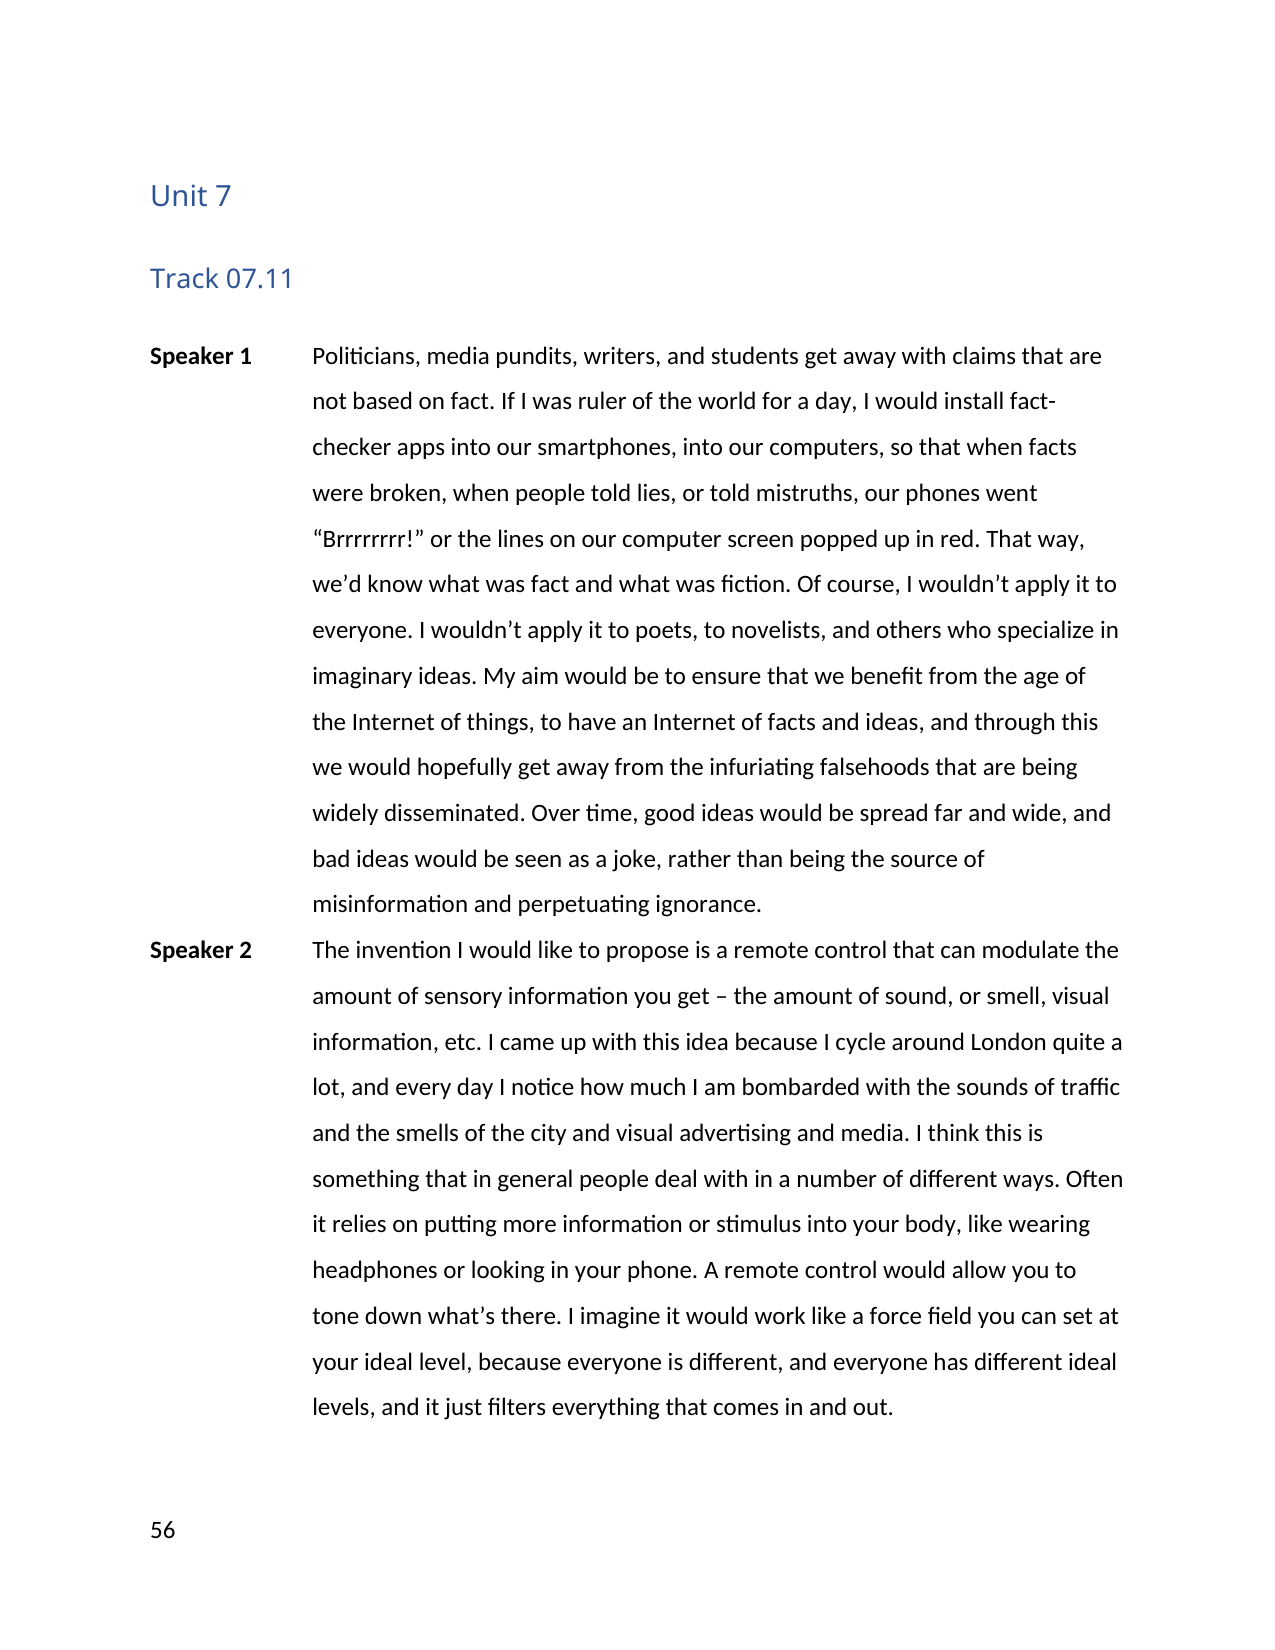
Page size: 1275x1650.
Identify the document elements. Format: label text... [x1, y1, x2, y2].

text Speaker 1 Politicians, media pundits, writers, and students get away with claims that are not based on fact. If I was ruler of the world for a day, I would install fact-checker apps into our smartphones, into our computers, so that when facts were broken, when people told lies, or told mistruths, our phones went “Brrrrrrrr!” or the lines on our computer screen popped up in red. That way, we’d know what was fact and what was fiction. Of course, I wouldn’t apply it to everyone. I wouldn’t apply it to poets, to novelists, and others who specialize in imaginary ideas. My aim would be to ensure that we benefit from the age of the Internet of things, to have an Internet of facts and ideas, and through this we would hopefully get away from the infuriating falsehoods that are being widely disseminated. Over time, good ideas would be spread far and wide, and bad ideas would be seen as a joke, rather than being the source of misinformation and perpetuating ignorance. [150, 340, 1125, 919]
text Speaker 2 The invention I would like to propose is a remote control that can modulate the amount of sensory information you get – the amount of sound, or smell, visual information, etc. I came up with this idea because I cycle around London quite a lot, and every day I notice how much I am bombarded with the sounds of traffic and the smells of the city and visual advertising and media. I think this is something that in general people deal with in a number of different ways. Often it relies on putting more information or stimulus into your body, like wearing headphones or looking in your phone. A remote control would allow you to tone down what’s there. I imagine it would work like a force field you can set at your ideal level, because everyone is different, and everyone has different ideal levels, and it just filters everything that comes in and out. [150, 934, 1125, 1422]
subtitle Track 07.11 [150, 259, 1125, 296]
subtitle Unit 7 [150, 175, 1125, 215]
